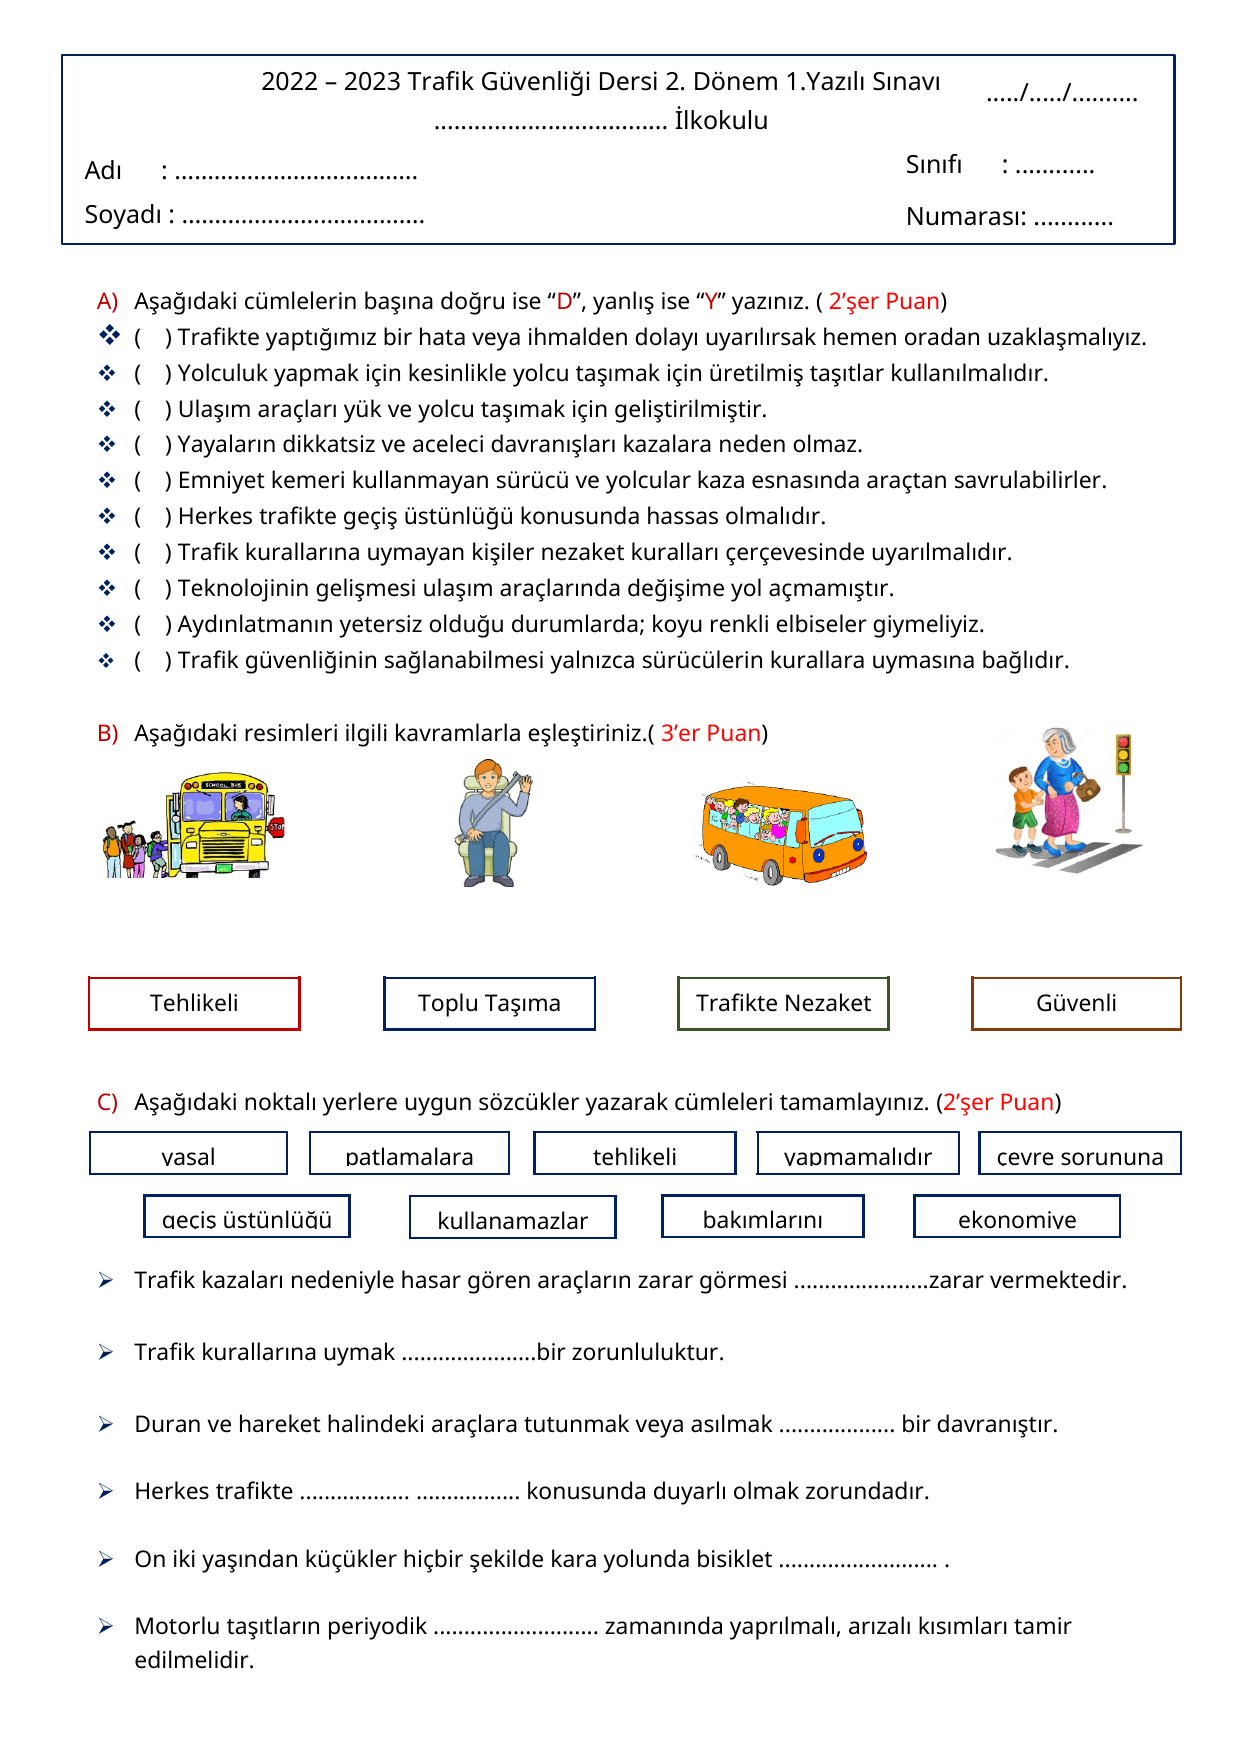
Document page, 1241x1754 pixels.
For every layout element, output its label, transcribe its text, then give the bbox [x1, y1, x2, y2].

list ( ) Trafik kurallarına uymayan kişiler nezaket kuralları çerçevesinde uyarılmalıdır. [97, 536, 1181, 567]
list On iki yaşından küçükler hiçbir şekilde kara yolunda bisiklet .......................... . [97, 1543, 1181, 1574]
picture [995, 725, 1147, 876]
list ( ) Yayaların dikkatsiz ve aceleci davranışları kazalara neden olmaz. [97, 428, 1181, 460]
list ( ) Trafikte yaptığımız bir hata veya ihmalden dolayı uyarılırsak hemen oradan uzaklaşmalıyız. [97, 321, 1181, 352]
picture [693, 780, 868, 887]
list ( ) Trafik güvenliğinin sağlanabilmesi yalnızca sürücülerin kurallara uymasına bağlıdır. [97, 644, 1181, 675]
list Trafik kurallarına uymak ......................bir zorunluluktur. [97, 1336, 1181, 1367]
list ( ) Emniyet kemeri kullanmayan sürücü ve yolcular kaza esnasında araçtan savrulabilirler. [97, 464, 1181, 496]
list ( ) Yolculuk yapmak için kesinlikle yolcu taşımak için üretilmiş taşıtlar kullanılmalıdır. [97, 357, 1181, 388]
list ( ) Ulaşım araçları yük ve yolcu taşımak için geliştirilmiştir. [97, 392, 1181, 424]
list Motorlu taşıtların periyodik ........................... zamanında yaprılmalı, arızalı kısımları tamir edilmelidir. [97, 1610, 1181, 1675]
list Herkes trafikte .................. ................. konusunda duyarlı olmak zorundadır. [97, 1475, 1181, 1507]
list ( ) Teknolojinin gelişmesi ulaşım araçlarında değişime yol açmamıştır. [97, 572, 1181, 603]
list Trafik kazaları nedeniyle hasar gören araçların zarar görmesi ......................zarar vermektedir. [97, 1264, 1181, 1295]
list ( ) Aydınlatmanın yetersiz olduğu durumlarda; koyu renkli elbiseler giymeliyiz. [97, 608, 1181, 639]
list Aşağıdaki resimleri ilgili kavramlarla eşleştiriniz.( 3’er Puan) [97, 717, 1181, 748]
picture [454, 759, 533, 887]
list Aşağıdaki noktalı yerlere uygun sözcükler yazarak cümleleri tamamlayınız. (2’şer Puan) [97, 1086, 1181, 1117]
list Duran ve hareket halindeki araçlara tutunmak veya asılmak ................... bir davranıştır. [97, 1408, 1181, 1439]
picture [101, 771, 285, 878]
list ( ) Herkes trafikte geçiş üstünlüğü konusunda hassas olmalıdır. [97, 500, 1181, 532]
list Aşağıdaki cümlelerin başına doğru ise “D”, yanlış ise “Y” yazınız. ( 2’şer Puan) [97, 285, 1181, 316]
